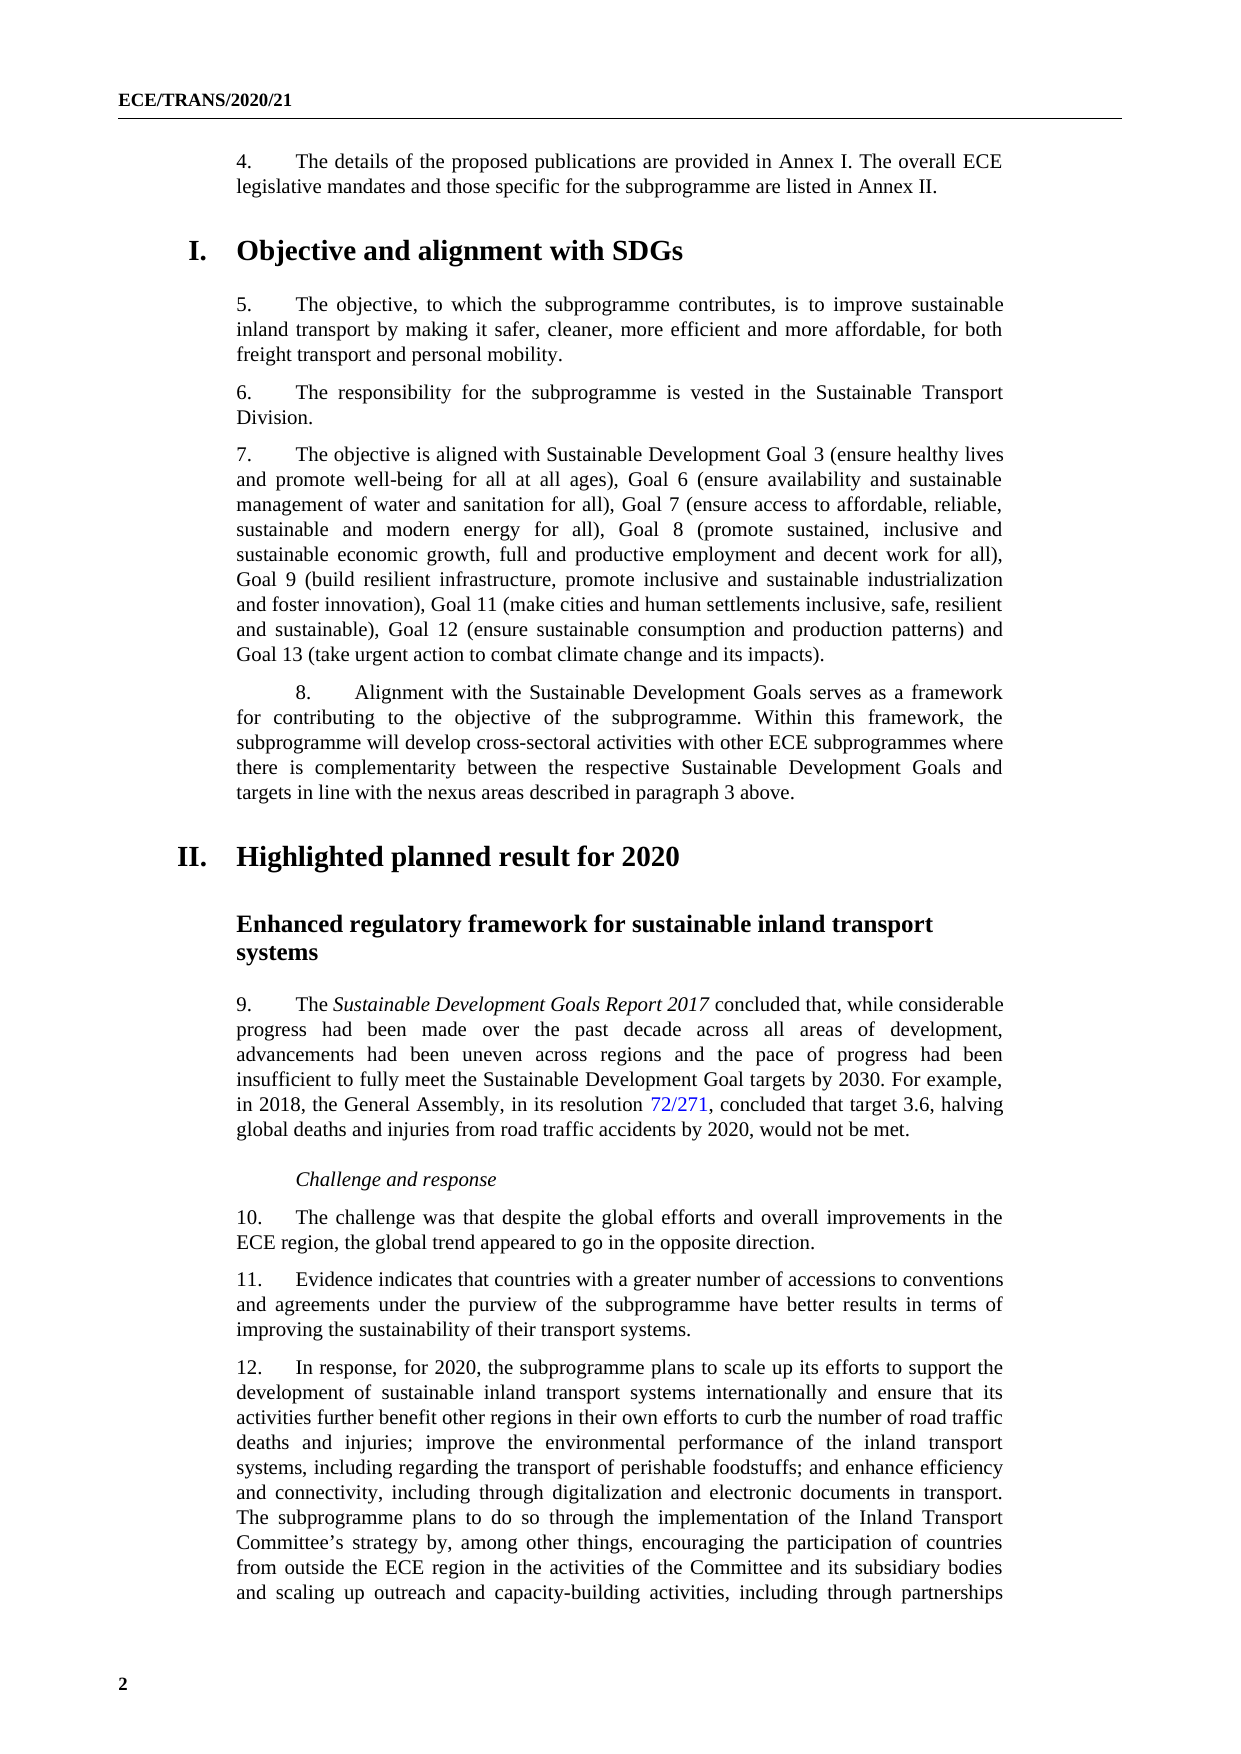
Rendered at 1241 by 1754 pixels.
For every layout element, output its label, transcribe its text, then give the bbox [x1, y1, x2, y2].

text 5. The objective, to which the subprogramme contributes, is to improve sustainable inland transport by making it safer, cleaner, more efficient and more affordable, for both freight transport and personal mobility. [236, 291, 1004, 366]
text 9. The Sustainable Development Goals Report 2017 concluded that, while considerable progress had been made over the past decade across all areas of development, advancements had been uneven across regions and the pace of progress had been insufficient to fully meet the Sustainable Development Goal targets by 2030. For example, in 2018, the General Assembly, in its resolution 72/271, concluded that target 3.6, halving global deaths and injuries from road traffic accidents by 2020, would not be met. [236, 991, 1004, 1141]
text 10. The challenge was that despite the global efforts and overall improvements in the ECE region, the global trend appeared to go in the opposite direction. [236, 1204, 1004, 1254]
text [236, 1354, 1004, 1604]
text 8. Alignment with the Sustainable Development Goals serves as a framework for contributing to the objective of the subprogramme. Within this framework, the subprogramme will develop cross-sectoral activities with other ECE subprogrammes where there is complementarity between the respective Sustainable Development Goals and targets in line with the nexus areas described in paragraph 3 above. [236, 679, 1004, 804]
text II. Highlighted planned result for 2020 [118, 841, 1004, 873]
text I. Objective and alignment with SDGs [118, 235, 1004, 266]
text Enhanced regulatory framework for sustainable inland transport systems [118, 910, 1004, 966]
text 4. The details of the proposed publications are provided in Annex I. The overall ECE legislative mandates and those specific for the subprogramme are listed in Annex II. [236, 148, 1004, 198]
text 11. Evidence indicates that countries with a greater number of accessions to conventions and agreements under the purview of the subprogramme have better results in terms of improving the sustainability of their transport systems. [236, 1266, 1004, 1341]
text Challenge and response [118, 1166, 1004, 1191]
text 7. The objective is aligned with Sustainable Development Goal 3 (ensure healthy lives and promote well-being for all at all ages), Goal 6 (ensure availability and sustainable management of water and sanitation for all), Goal 7 (ensure access to affordable, reliable, sustainable and modern energy for all), Goal 8 (promote sustained, inclusive and sustainable economic growth, full and productive employment and decent work for all), Goal 9 (build resilient infrastructure, promote inclusive and sustainable industrialization and foster innovation), Goal 11 (make cities and human settlements inclusive, safe, resilient and sustainable), Goal 12 (ensure sustainable consumption and production patterns) and Goal 13 (take urgent action to combat climate change and its impacts). [236, 441, 1004, 666]
text 6. The responsibility for the subprogramme is vested in the Sustainable Transport Division. [236, 379, 1004, 429]
